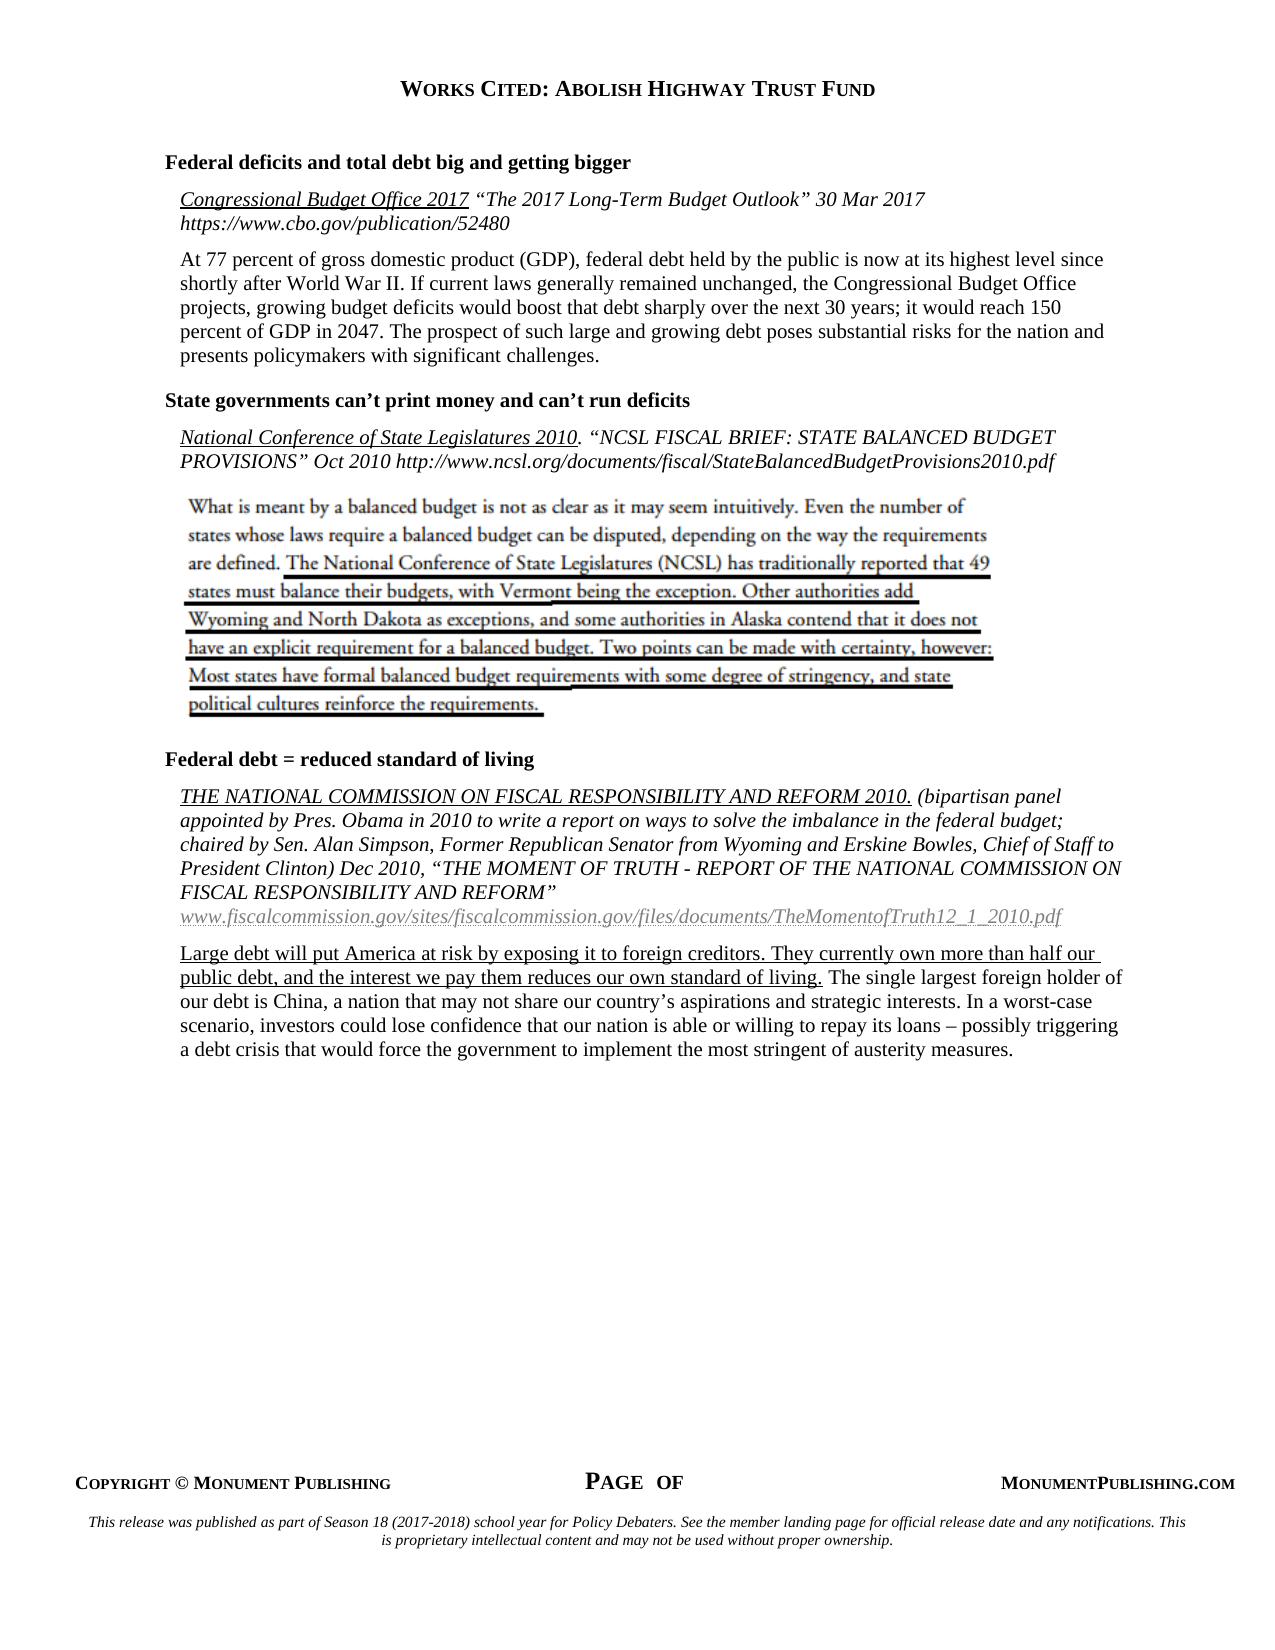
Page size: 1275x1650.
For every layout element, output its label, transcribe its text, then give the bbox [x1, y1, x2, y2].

text At 77 percent of gross domestic product (GDP), federal debt held by the public is now at its highest level since shortly after World War II. If current laws generally remained unchanged, the Congressional Budget Office projects, growing budget deficits would boost that debt sharply over the next 30 years; it would reach 150 percent of GDP in 2047. The prospect of such large and growing debt poses substantial risks for the nation and presents policymakers with significant challenges. [180, 247, 1125, 367]
text State governments can’t print money and can’t run deficits [165, 388, 1125, 412]
text Large debt will put America at risk by exposing it to foreign creditors. They currently own more than half our public debt, and the interest we pay them reduces our own standard of living. The single largest foreign holder of our debt is China, a nation that may not share our country’s aspirations and strategic interests. In a worst-case scenario, investors could lose confidence that our nation is able or willing to repay its loans – possibly triggering a debt crisis that would force the government to implement the most stringent of austerity measures. [180, 941, 1125, 1061]
text Federal debt = reduced standard of living [165, 747, 1125, 771]
picture [180, 485, 998, 727]
text Federal deficits and total debt big and getting bigger [165, 150, 1125, 174]
text National Conference of State Legislatures 2010. “NCSL FISCAL BRIEF: STATE BALANCED BUDGET PROVISIONS” Oct 2010 http://www.ncsl.org/documents/fiscal/StateBalancedBudgetProvisions2010.pdf [180, 425, 1125, 473]
text THE NATIONAL COMMISSION ON FISCAL RESPONSIBILITY AND REFORM 2010. (bipartisan panel appointed by Pres. Obama in 2010 to write a report on ways to solve the imbalance in the federal budget; chaired by Sen. Alan Simpson, Former Republican Senator from Wyoming and Erskine Bowles, Chief of Staff to President Clinton) Dec 2010, “THE MOMENT OF TRUTH - REPORT OF THE NATIONAL COMMISSION ON FISCAL RESPONSIBILITY AND REFORM” www.fiscalcommission.gov/sites/fiscalcommission.gov/files/documents/TheMomentofTruth12_1_2010.pdf [180, 784, 1125, 928]
text Congressional Budget Office 2017 “The 2017 Long-Term Budget Outlook” 30 Mar 2017 https://www.cbo.gov/publication/52480 [180, 187, 1125, 235]
